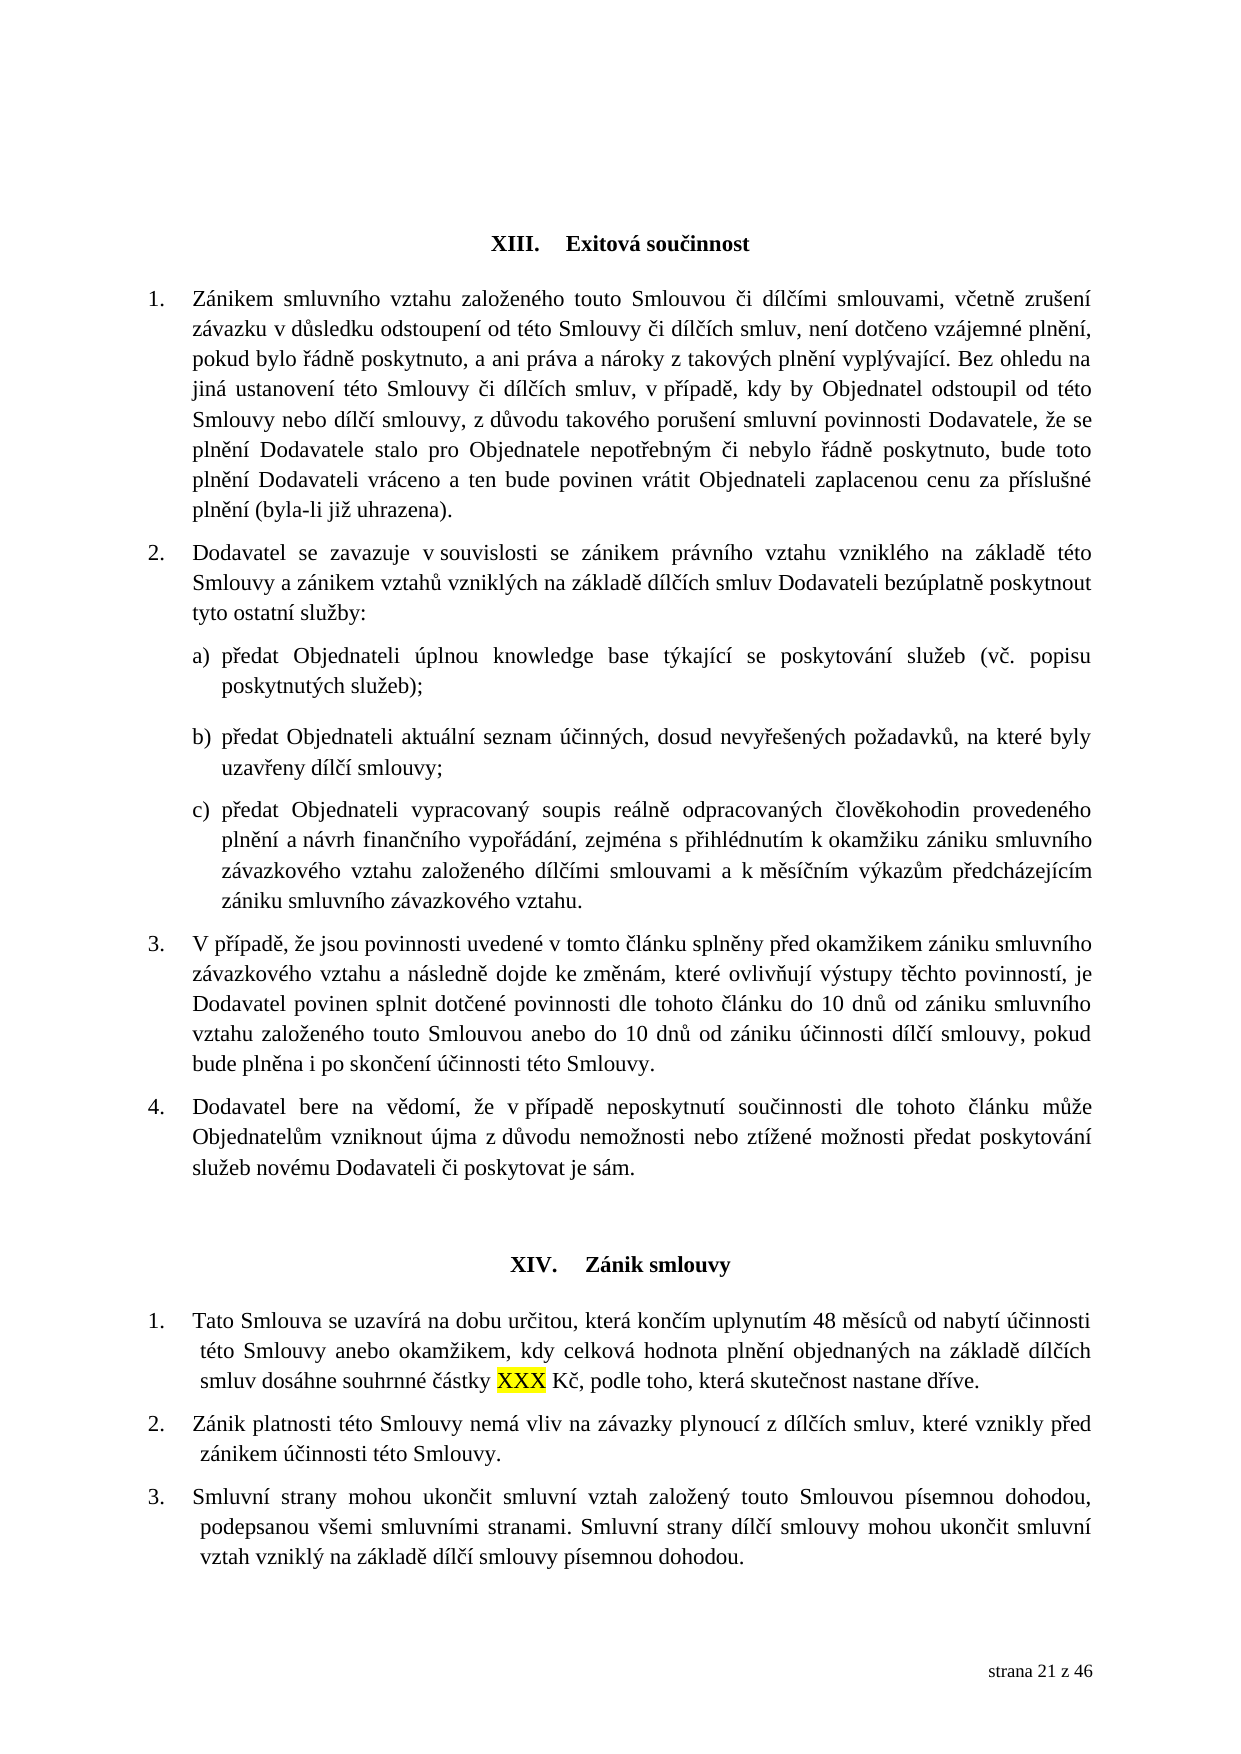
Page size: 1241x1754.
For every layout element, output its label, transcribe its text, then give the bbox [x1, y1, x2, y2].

list V případě, že jsou povinnosti uvedené v tomto článku splněny před okamžikem zániku smluvního závazkového vztahu a následně dojde ke změnám, které ovlivňují výstupy těchto povinností, je Dodavatel povinen splnit dotčené povinnosti dle tohoto článku do 10 dnů od zániku smluvního vztahu založeného touto Smlouvou anebo do 10 dnů od zániku účinnosti dílčí smlouvy, pokud bude plněna i po skončení účinnosti této Smlouvy. [148, 929, 1093, 1077]
list Dodavatel bere na vědomí, že v případě neposkytnutí součinnosti dle tohoto článku může Objednatelům vzniknout újma z důvodu nemožnosti nebo ztížené možnosti předat poskytování služeb novému Dodavateli či poskytovat je sám. [148, 1093, 1093, 1180]
list Exitová součinnost [148, 229, 1093, 256]
list Zánikem smluvního vztahu založeného touto Smlouvou či dílčími smlouvami, včetně zrušení závazku v důsledku odstoupení od této Smlouvy či dílčích smluv, není dotčeno vzájemné plnění, pokud bylo řádně poskytnuto, a ani práva a nároky z takových plnění vyplývající. Bez ohledu na jiná ustanovení této Smlouvy či dílčích smluv, v případě, kdy by Objednatel odstoupil od této Smlouvy nebo dílčí smlouvy, z důvodu takového porušení smluvní povinnosti Dodavatele, že se plnění Dodavatele stalo pro Objednatele nepotřebným či nebylo řádně poskytnuto, bude toto plnění Dodavateli vráceno a ten bude povinen vrátit Objednateli zaplacenou cenu za příslušné plnění (byla-li již uhrazena). [148, 285, 1093, 523]
list Dodavatel se zavazuje v souvislosti se zánikem právního vztahu vzniklého na základě této Smlouvy a zánikem vztahů vzniklých na základě dílčích smluv Dodavateli bezúplatně poskytnout tyto ostatní služby: [148, 539, 1093, 626]
list Zánik smlouvy [148, 1251, 1093, 1278]
list předat Objednateli vypracovaný soupis reálně odpracovaných člověkohodin provedeného plnění a návrh finančního vypořádání, zejména s přihlédnutím k okamžiku zániku smluvního závazkového vztahu založeného dílčími smlouvami a k měsíčním výkazům předcházejícím zániku smluvního závazkového vztahu. [192, 796, 1093, 913]
list Tato Smlouva se uzavírá na dobu určitou, která končím uplynutím 48 měsíců od nabytí účinnosti této Smlouvy anebo okamžikem, kdy celková hodnota plnění objednaných na základě dílčích smluv dosáhne souhrnné částky XXX Kč, podle toho, která skutečnost nastane dříve. [148, 1307, 1093, 1393]
list Zánik platnosti této Smlouvy nemá vliv na závazky plynoucí z dílčích smluv, které vznikly před zánikem účinnosti této Smlouvy. [148, 1410, 1093, 1466]
list Smluvní strany mohou ukončit smluvní vztah založený touto Smlouvou písemnou dohodou, podepsanou všemi smluvními stranami. Smluvní strany dílčí smlouvy mohou ukončit smluvní vztah vzniklý na základě dílčí smlouvy písemnou dohodou. [148, 1483, 1093, 1569]
list předat Objednateli úplnou knowledge base týkající se poskytování služeb (vč. popisu poskytnutých služeb); [192, 642, 1093, 699]
list předat Objednateli aktuální seznam účinných, dosud nevyřešených požadavků, na které byly uzavřeny dílčí smlouvy; [192, 723, 1093, 780]
